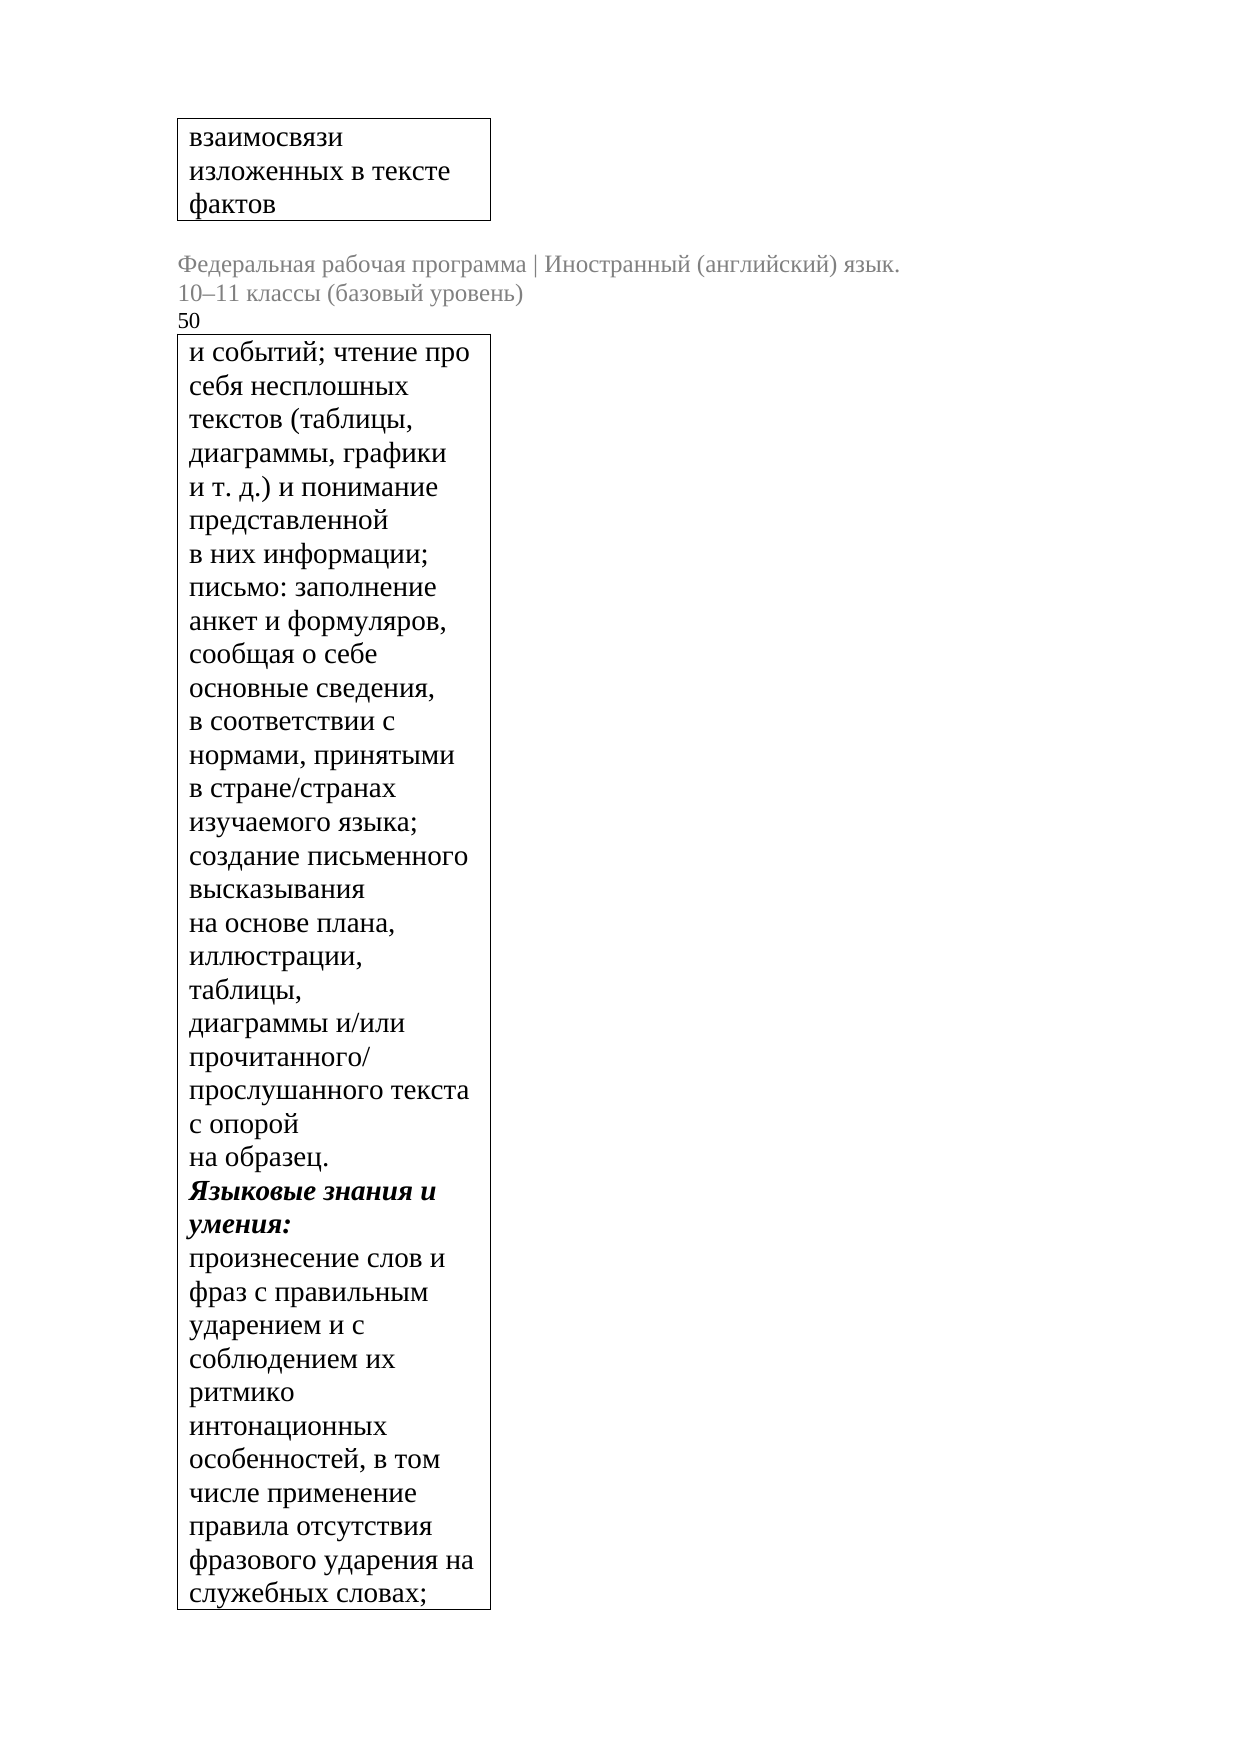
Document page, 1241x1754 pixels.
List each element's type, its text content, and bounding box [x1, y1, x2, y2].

text Федеральная рабочая программа | Иностранный (английский) язык. 10–11 классы (базовый уровень) 50 [177, 221, 1152, 333]
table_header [178, 335, 490, 1609]
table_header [178, 119, 490, 220]
